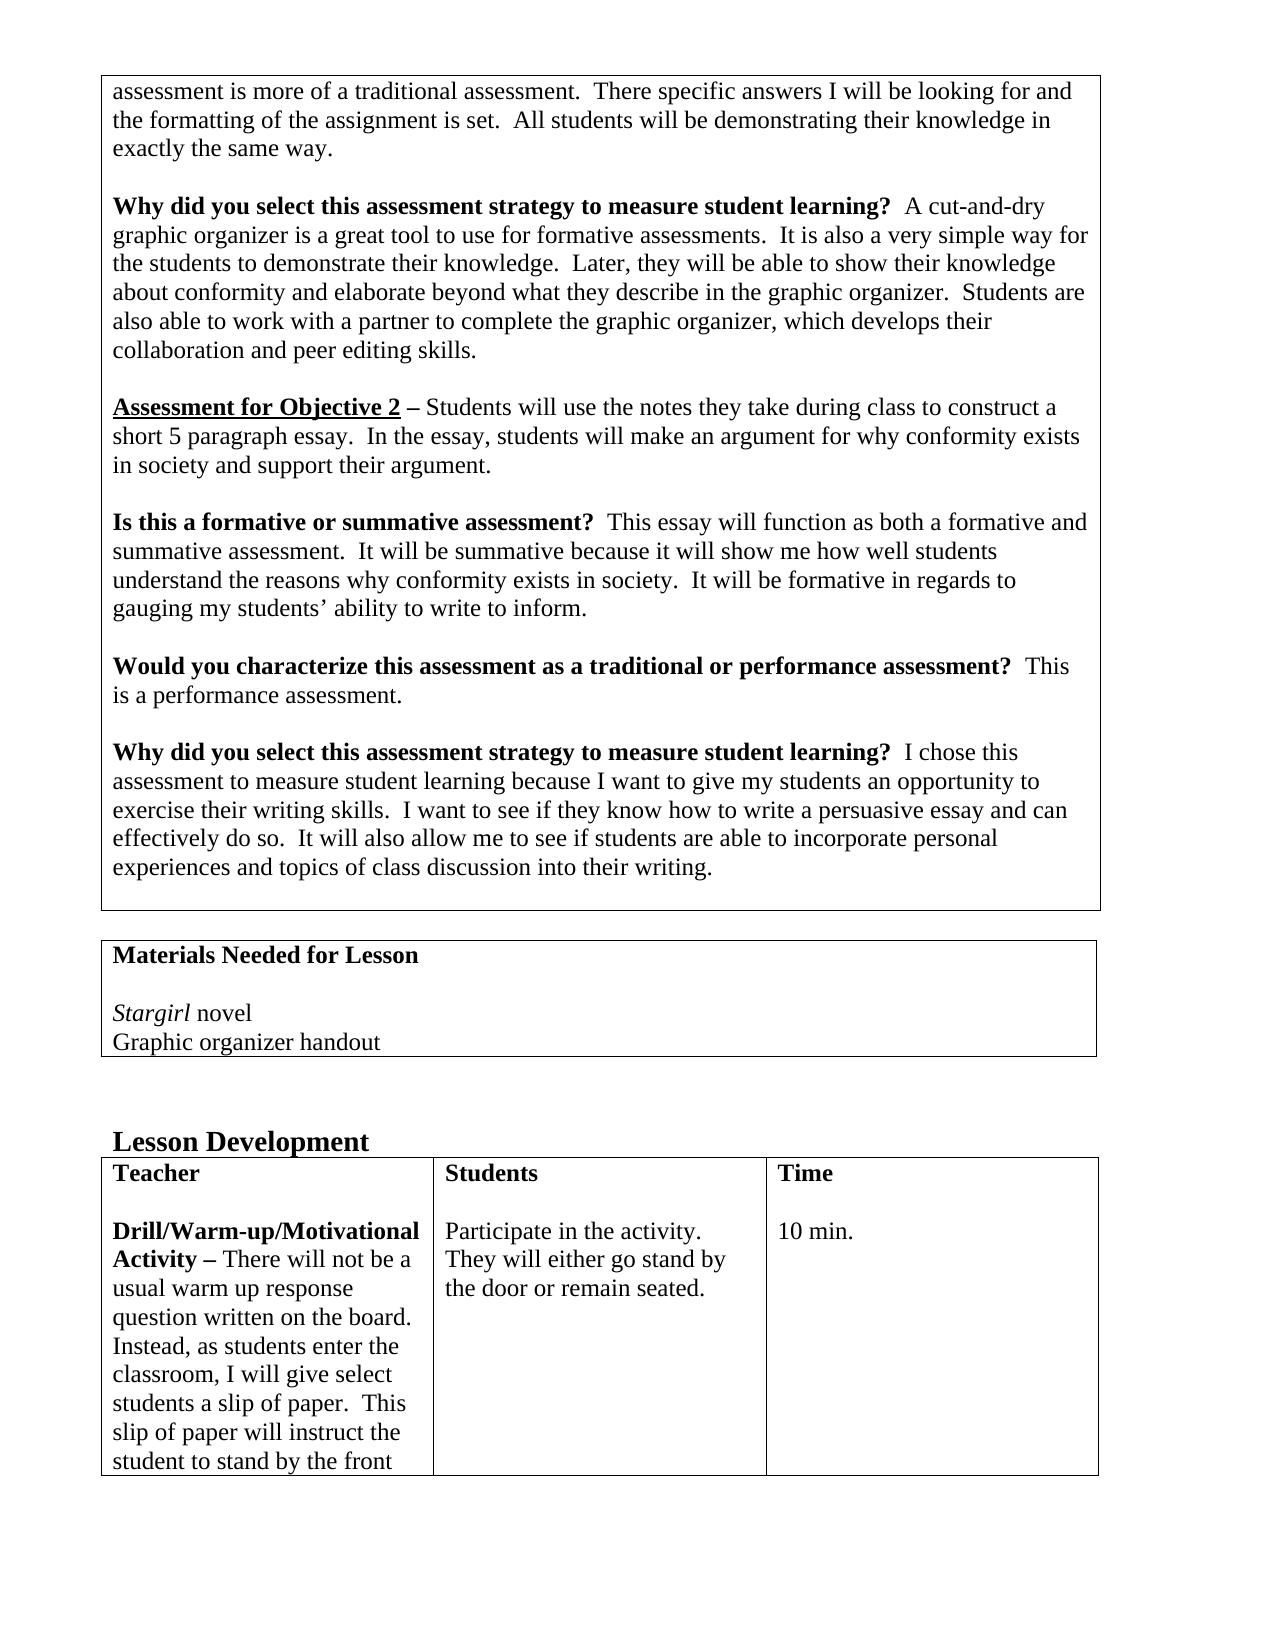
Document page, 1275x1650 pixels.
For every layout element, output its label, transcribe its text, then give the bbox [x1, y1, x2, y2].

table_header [102, 76, 1100, 910]
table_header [102, 1158, 433, 1474]
subtitle Lesson Development [112, 1124, 1087, 1157]
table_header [767, 1158, 1098, 1474]
table_header Materials Needed for Lesson Stargirl novel Graphic organizer handout [102, 941, 1096, 1056]
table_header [434, 1158, 766, 1474]
